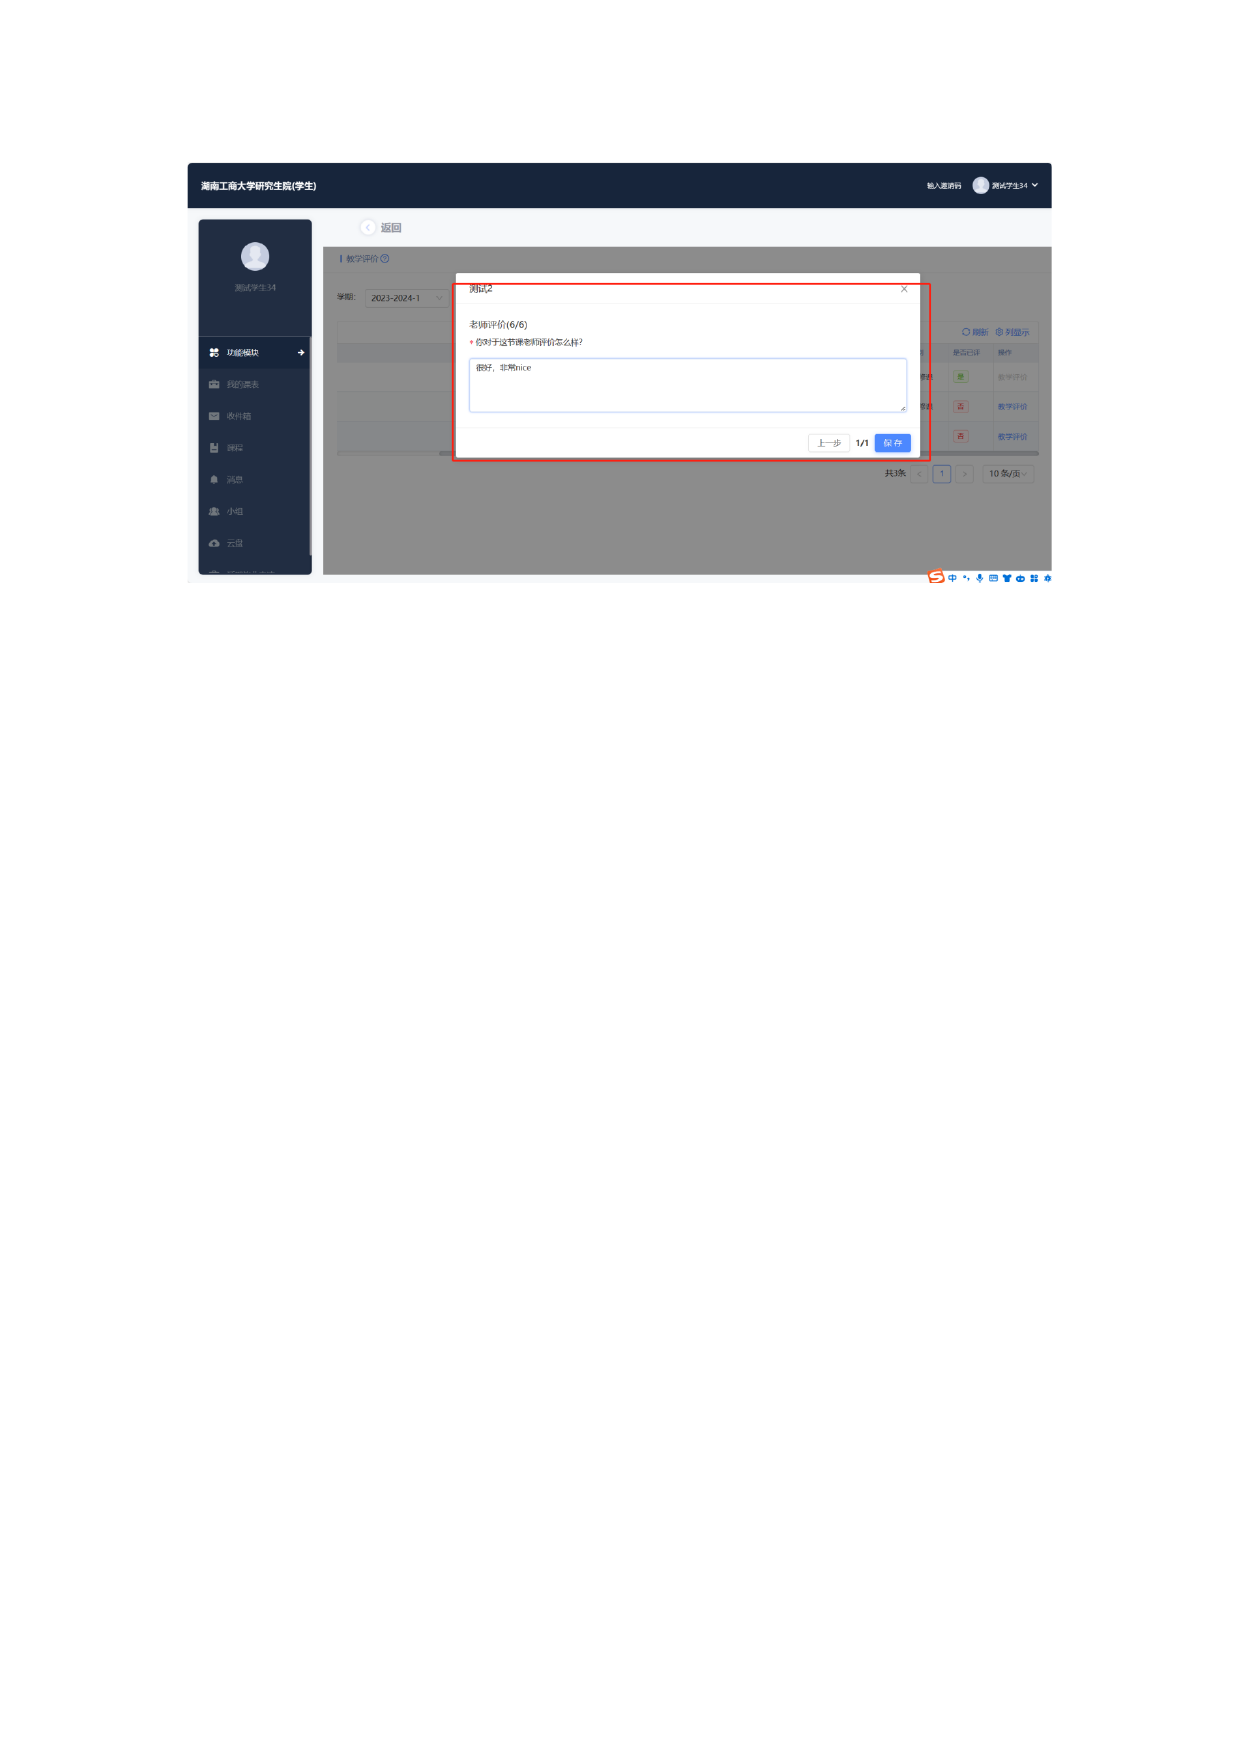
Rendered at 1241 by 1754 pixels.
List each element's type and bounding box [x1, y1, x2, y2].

picture [187, 162, 1052, 583]
